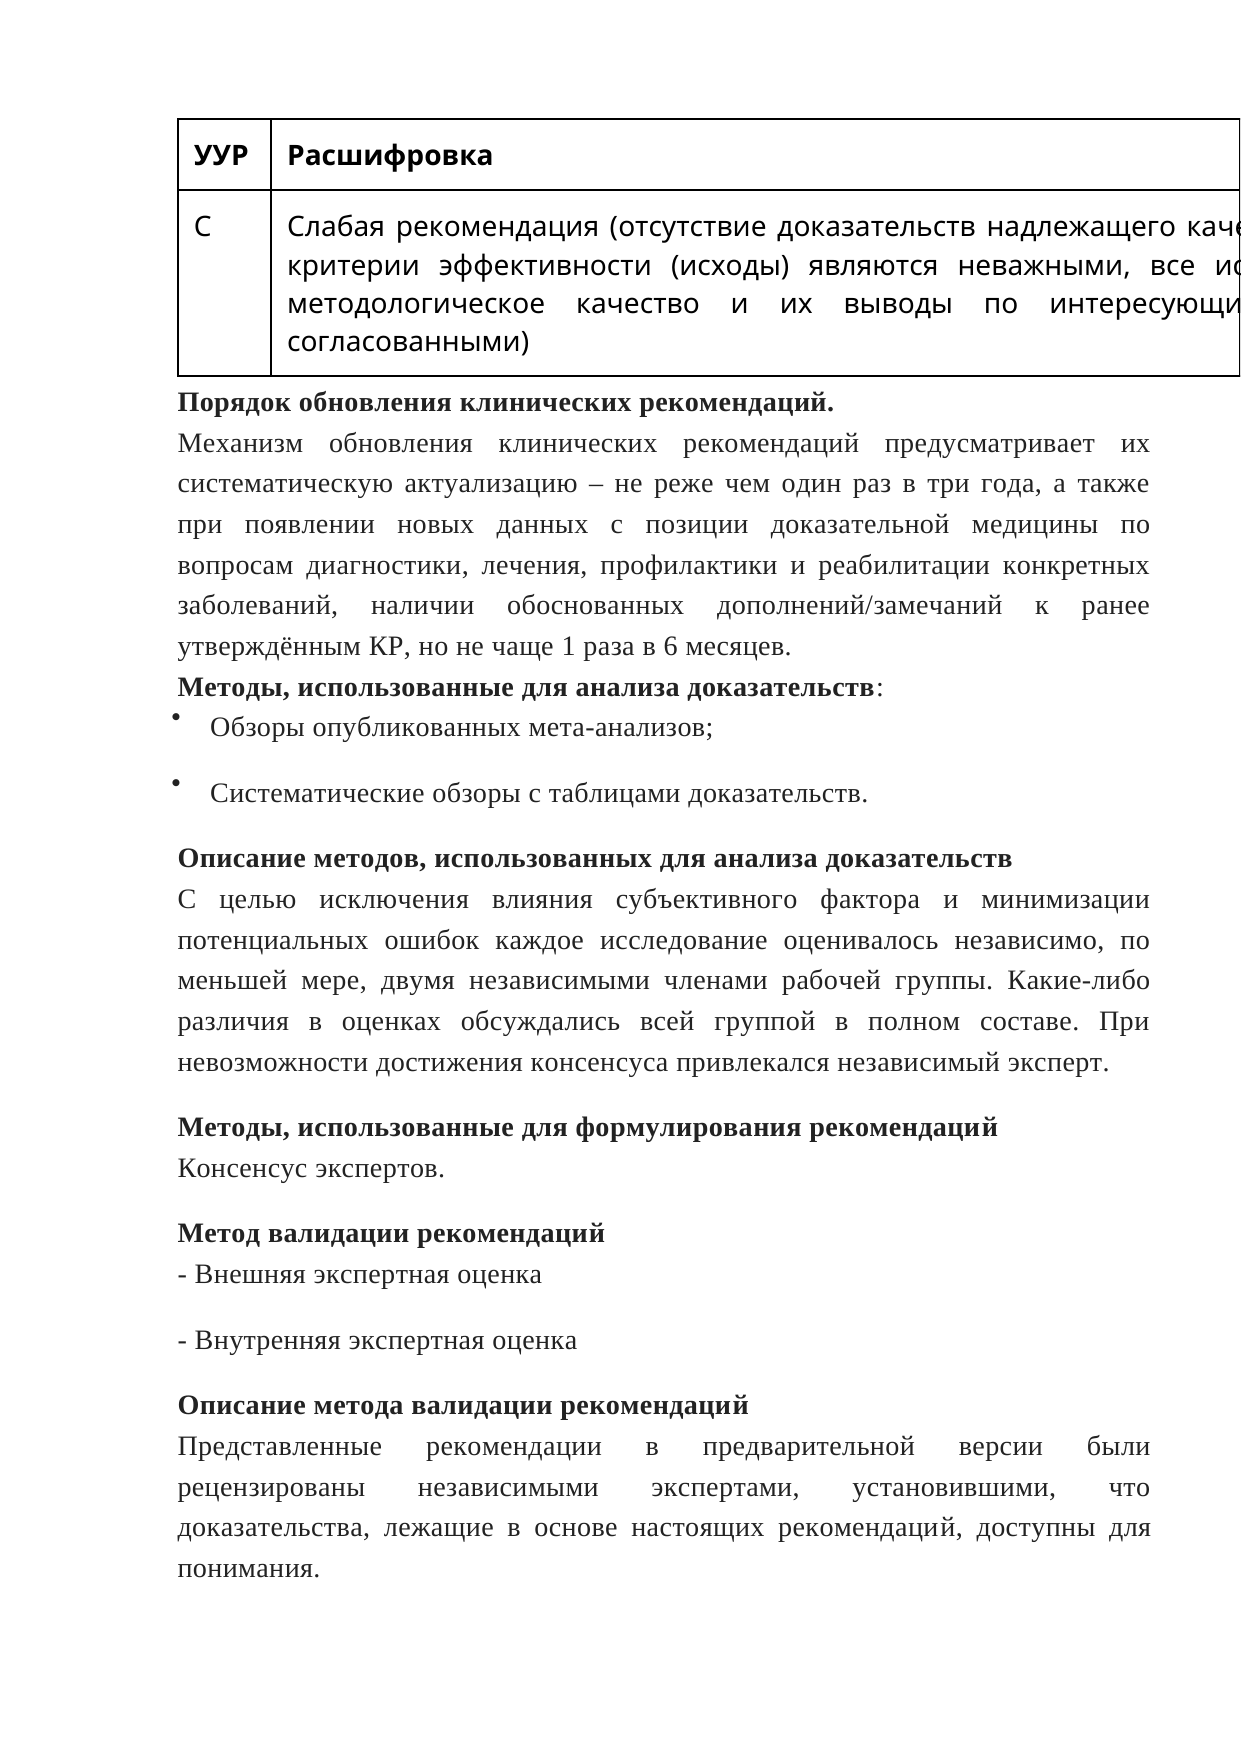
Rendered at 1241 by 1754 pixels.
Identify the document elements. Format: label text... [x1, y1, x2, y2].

text - Внешняя экспертная оценка [177, 1249, 1152, 1289]
text Методы, использованные для формулирования рекомендаций [177, 1102, 1152, 1143]
text Консенсус экспертов. [177, 1143, 1152, 1183]
text - Внутренняя экспертная оценка [177, 1314, 1152, 1355]
text Описание метода валидации рекомендаций [177, 1380, 1152, 1421]
text Представленные рекомендации в предварительной версии были рецензированы независимыми экспертами, установившими, что доказательства, лежащие в основе настоящих рекомендаций, доступны для понимания. [177, 1421, 1152, 1583]
table_cell Слабая рекомендация (отсутствие доказательств надлежащего качества (все рассматриваемые критерии эффективности (исходы) являются неважными, все исследования имеют низкое методологическое качество и их выводы по интересующим исходам не являются согласованными) [272, 191, 1239, 375]
text Механизм обновления клинических рекомендаций предусматривает их систематическую актуализацию – не реже чем один раз в три года, а также при появлении новых данных с позиции доказательной медицины по вопросам диагностики, лечения, профилактики и реабилитации конкретных заболеваний, наличии обоснованных дополнений/замечаний к ранее утверждённым КР, но не чаще 1 раза в 6 месяцев. [177, 418, 1152, 661]
text Описание методов, использованных для анализа доказательств [177, 833, 1152, 874]
table_header УУР [179, 120, 270, 189]
text С целью исключения влияния субъективного фактора и минимизации потенциальных ошибок каждое исследование оценивалось независимо, по меньшей мере, двумя независимыми членами рабочей группы. Какие-либо различия в оценках обсуждались всей группой в полном составе. При невозможности достижения консенсуса привлекался независимый эксперт. [177, 874, 1152, 1077]
text Метод валидации рекомендаций [177, 1208, 1152, 1249]
text Методы, использованные для анализа доказательств: [177, 661, 1152, 702]
list Систематические обзоры с таблицами доказательств. [172, 768, 1152, 808]
list Обзоры опубликованных мета-анализов; [172, 702, 1152, 743]
table_cell C [179, 191, 270, 375]
text Порядок обновления клинических рекомендаций. [177, 377, 1152, 418]
table_header Расшифровка [272, 120, 1239, 189]
